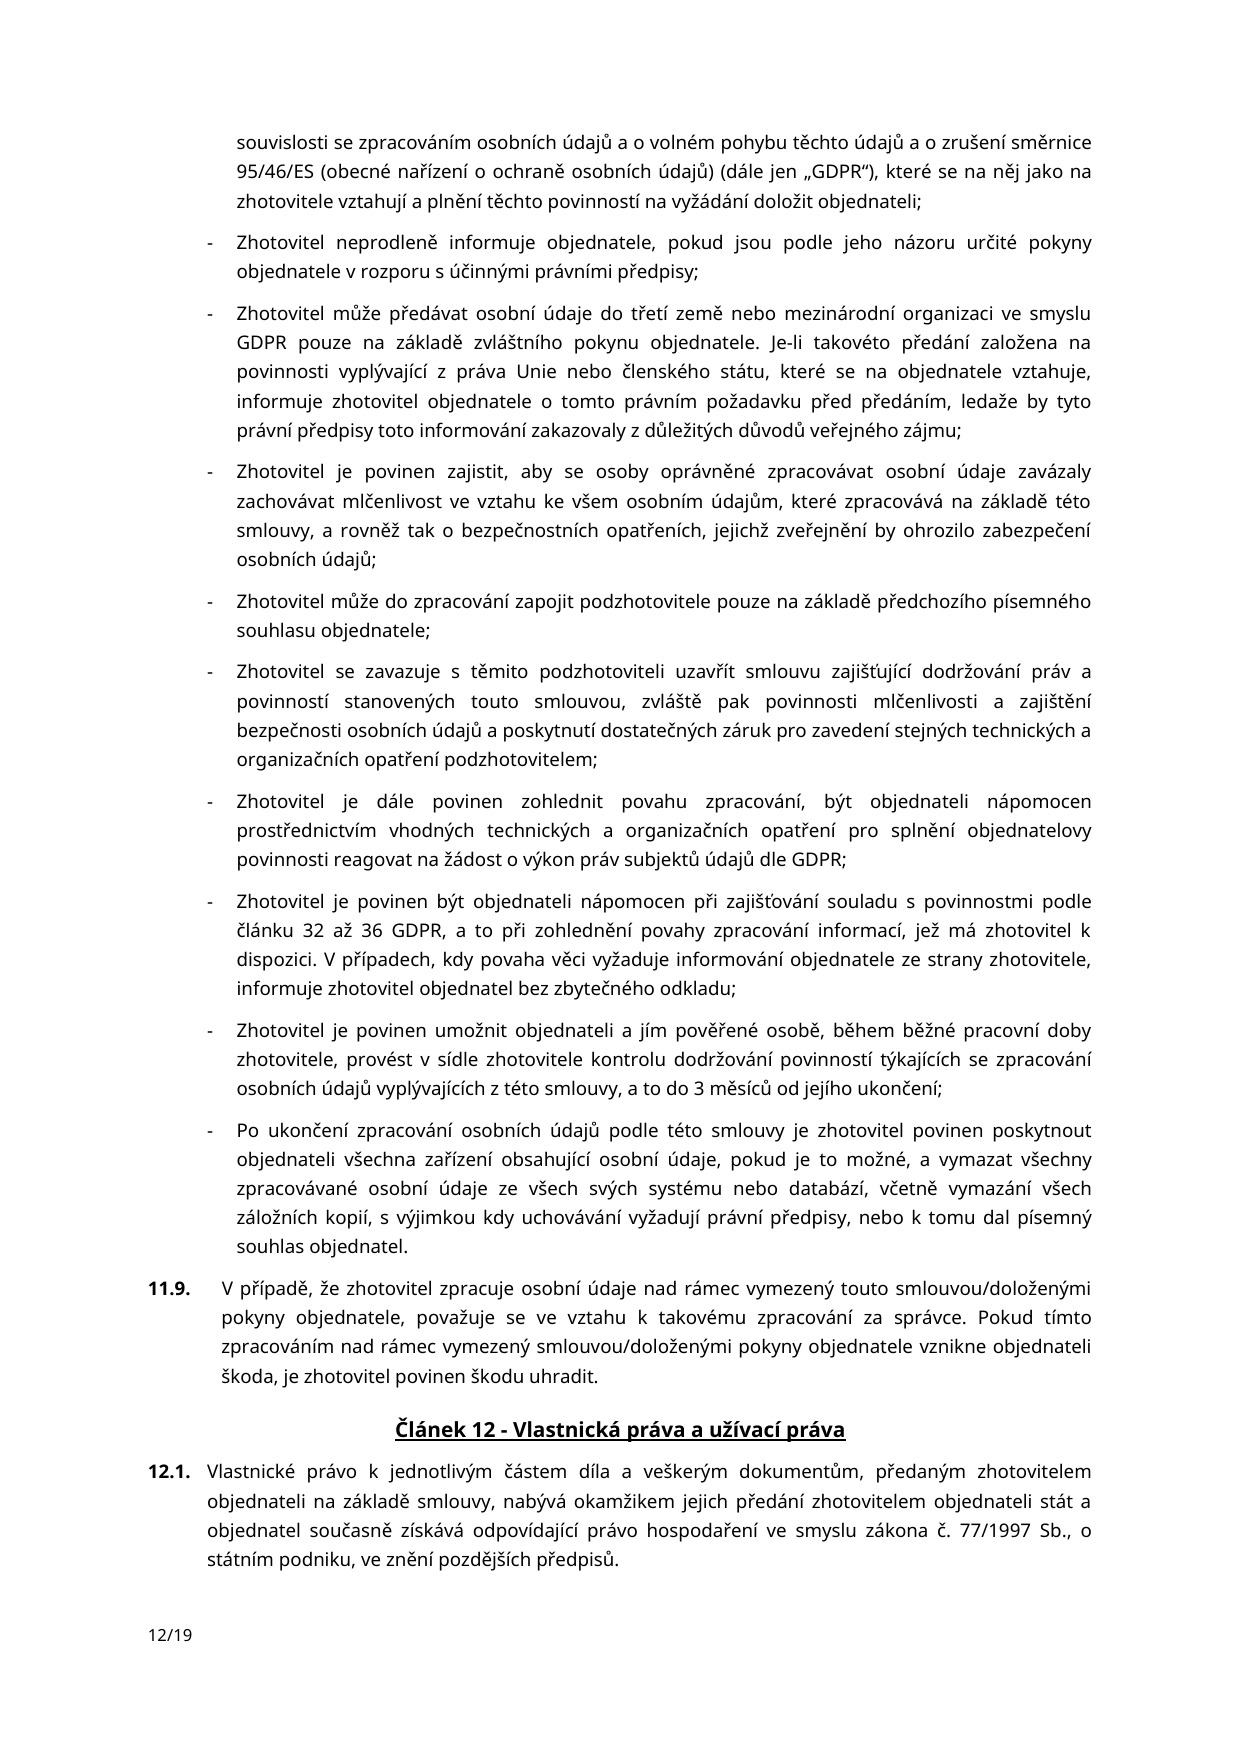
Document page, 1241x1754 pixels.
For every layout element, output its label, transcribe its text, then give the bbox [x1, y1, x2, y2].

text 12.1. Vlastnické právo k jednotlivým částem díla a veškerým dokumentům, předaným zhotovitelem objednateli na základě smlouvy, nabývá okamžikem jejich předání zhotovitelem objednateli stát a objednatel současně získává odpovídající právo hospodaření ve smyslu zákona č. 77/1997 Sb., o státním podniku, ve znění pozdějších předpisů. [148, 1456, 1092, 1572]
text 11.9. V případě, že zhotovitel zpracuje osobní údaje nad rámec vymezený touto smlouvou/doloženými pokyny objednatele, považuje se ve vztahu k takovému zpracování za správce. Pokud tímto zpracováním nad rámec vymezený smlouvou/doloženými pokyny objednatele vznikne objednateli škoda, je zhotovitel povinen škodu uhradit. [148, 1272, 1092, 1389]
text - Zhotovitel neprodleně informuje objednatele, pokud jsou podle jeho názoru určité pokyny objednatele v rozporu s účinnými právními předpisy; [207, 226, 1092, 285]
text - Zhotovitel je povinen být objednateli nápomocen při zajišťování souladu s povinnostmi podle článku 32 až 36 GDPR, a to při zohlednění povahy zpracování informací, jež má zhotovitel k dispozici. V případech, kdy povaha věci vyžaduje informování objednatele ze strany zhotovitele, informuje zhotovitel objednatel bez zbytečného odkladu; [207, 885, 1092, 1001]
subtitle Článek 12 - Vlastnická práva a užívací práva [148, 1414, 1092, 1443]
text - Zhotovitel může předávat osobní údaje do třetí země nebo mezinárodní organizaci ve smyslu GDPR pouze na základě zvláštního pokynu objednatele. Je-li takovéto předání založena na povinnosti vyplývající z práva Unie nebo členského státu, které se na objednatele vztahuje, informuje zhotovitel objednatele o tomto právním požadavku před předáním, ledaže by tyto právní předpisy toto informování zakazovaly z důležitých důvodů veřejného zájmu; [207, 297, 1092, 443]
text - Zhotovitel se zavazuje s těmito podzhotoviteli uzavřít smlouvu zajišťující dodržování práv a povinností stanovených touto smlouvou, zvláště pak povinnosti mlčenlivosti a zajištění bezpečnosti osobních údajů a poskytnutí dostatečných záruk pro zavedení stejných technických a organizačních opatření podzhotovitelem; [207, 656, 1092, 772]
text - Zhotovitel může do zpracování zapojit podzhotovitele pouze na základě předchozího písemného souhlasu objednatele; [207, 585, 1092, 643]
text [207, 126, 1092, 214]
text - Po ukončení zpracování osobních údajů podle této smlouvy je zhotovitel povinen poskytnout objednateli všechna zařízení obsahující osobní údaje, pokud je to možné, a vymazat všechny zpracovávané osobní údaje ze všech svých systému nebo databází, včetně vymazání všech záložních kopií, s výjimkou kdy uchovávání vyžadují právní předpisy, nebo k tomu dal písemný souhlas objednatel. [207, 1114, 1092, 1260]
text - Zhotovitel je povinen zajistit, aby se osoby oprávněné zpracovávat osobní údaje zavázaly zachovávat mlčenlivost ve vztahu ke všem osobním údajům, které zpracovává na základě této smlouvy, a rovněž tak o bezpečnostních opatřeních, jejichž zveřejnění by ohrozilo zabezpečení osobních údajů; [207, 456, 1092, 572]
text - Zhotovitel je dále povinen zohlednit povahu zpracování, být objednateli nápomocen prostřednictvím vhodných technických a organizačních opatření pro splnění objednatelovy povinnosti reagovat na žádost o výkon práv subjektů údajů dle GDPR; [207, 785, 1092, 872]
text - Zhotovitel je povinen umožnit objednateli a jím pověřené osobě, během běžné pracovní doby zhotovitele, provést v sídle zhotovitele kontrolu dodržování povinností týkajících se zpracování osobních údajů vyplývajících z této smlouvy, a to do 3 měsíců od jejího ukončení; [207, 1014, 1092, 1101]
